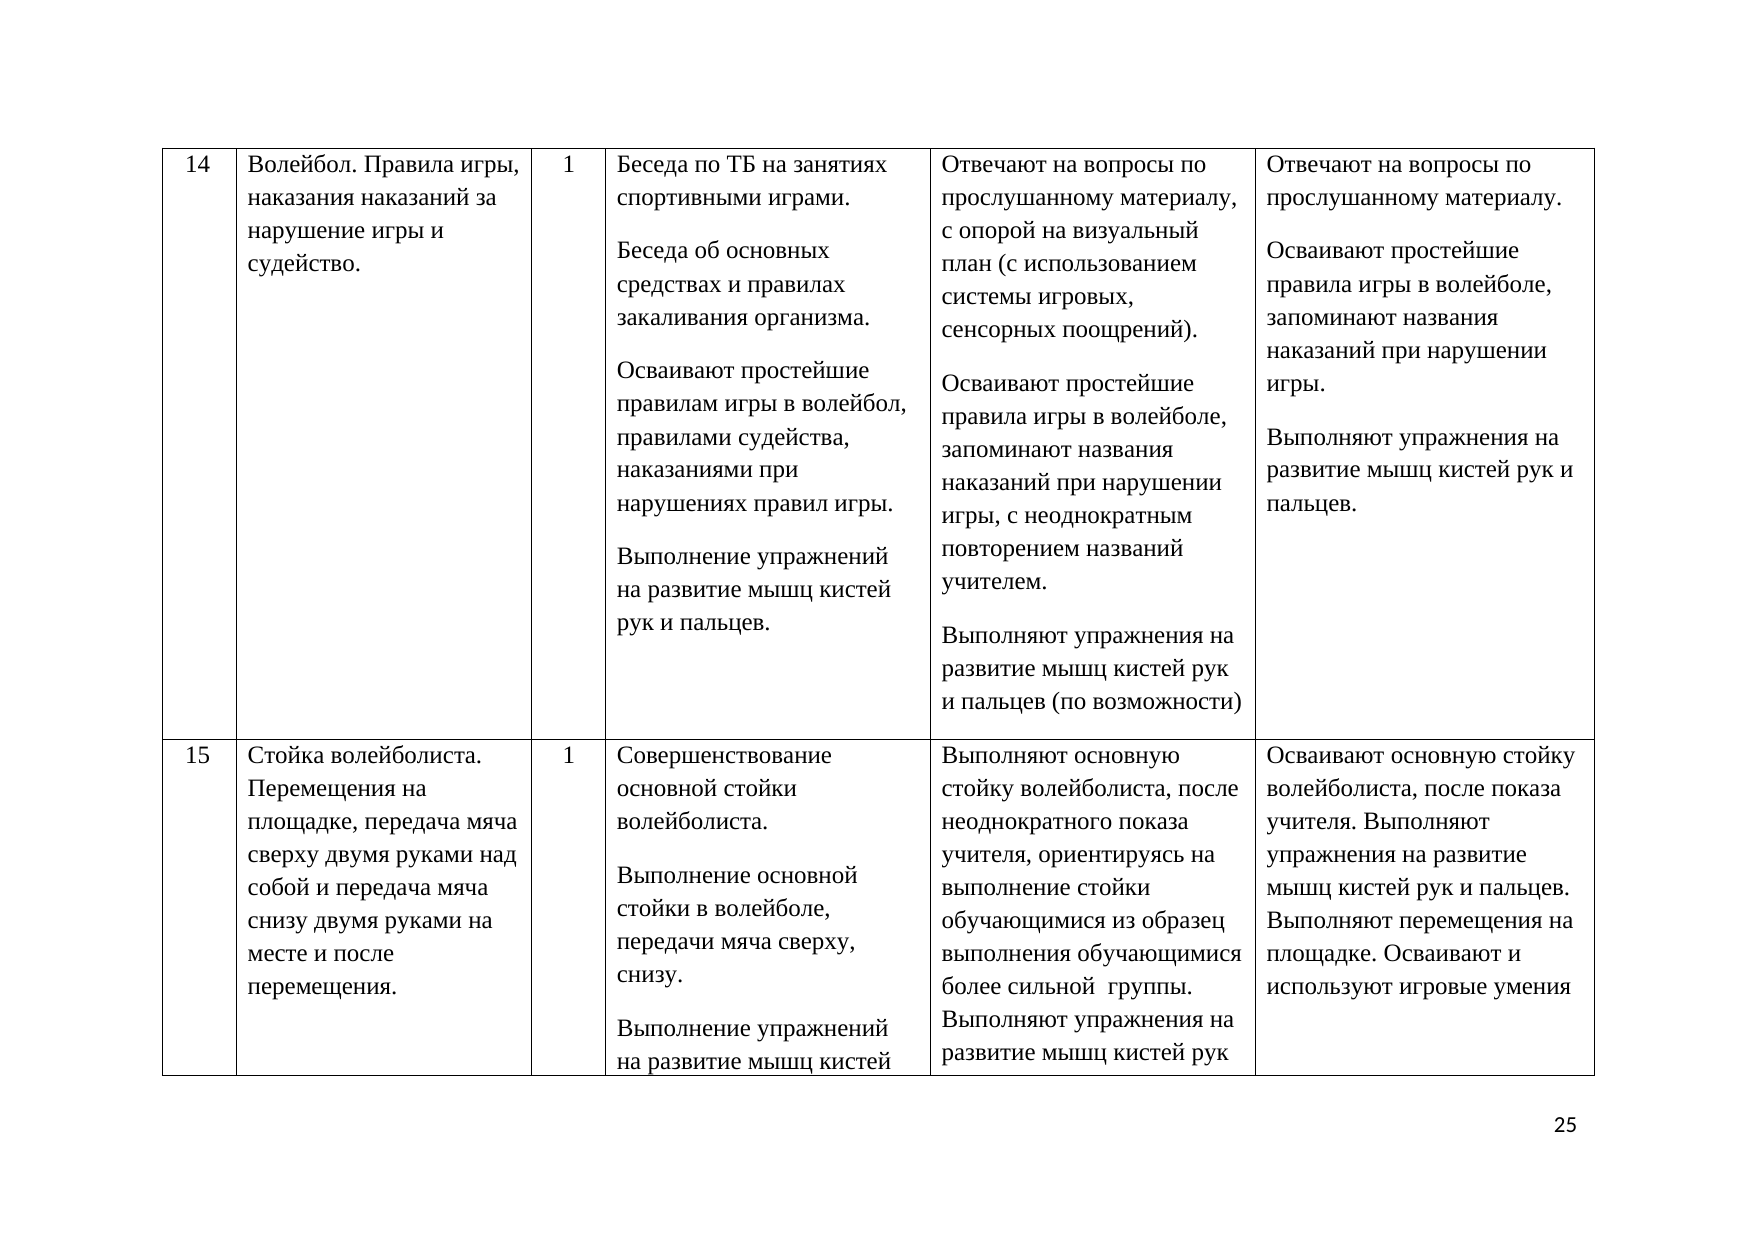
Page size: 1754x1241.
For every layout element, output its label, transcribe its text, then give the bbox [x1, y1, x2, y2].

table_header 14 [163, 149, 236, 739]
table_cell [1256, 740, 1594, 1075]
table_header Волейбол. Правила игры, наказания наказаний за нарушение игры и судейство. [237, 149, 531, 739]
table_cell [606, 740, 930, 1075]
table_header Отвечают на вопросы по прослушанному материалу. Осваивают простейшие правила игры в волейболе, запоминают названия наказаний при нарушении игры. Выполняют упражнения на развитие мышц кистей рук и пальцев. [1256, 149, 1594, 739]
table_header Беседа по ТБ на занятиях спортивными играми. Беседа об основных средствах и правилах закаливания организма. Осваивают простейшие правилам игры в волейбол, правилами судейства, наказаниями при нарушениях правил игры. Выполнение упражнений на развитие мышц кистей рук и пальцев. [606, 149, 930, 739]
table_cell 15 [163, 740, 236, 1075]
table_cell 1 [532, 740, 605, 1075]
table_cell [931, 740, 1255, 1075]
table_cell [237, 740, 531, 1075]
table_header 1 [532, 149, 605, 739]
table_header Отвечают на вопросы по прослушанному материалу, с опорой на визуальный план (с использованием системы игровых, сенсорных поощрений). Осваивают простейшие правила игры в волейболе, запоминают названия наказаний при нарушении игры, с неоднократным повторением названий учителем. Выполняют упражнения на развитие мышц кистей рук и пальцев (по возможности) [931, 149, 1255, 739]
